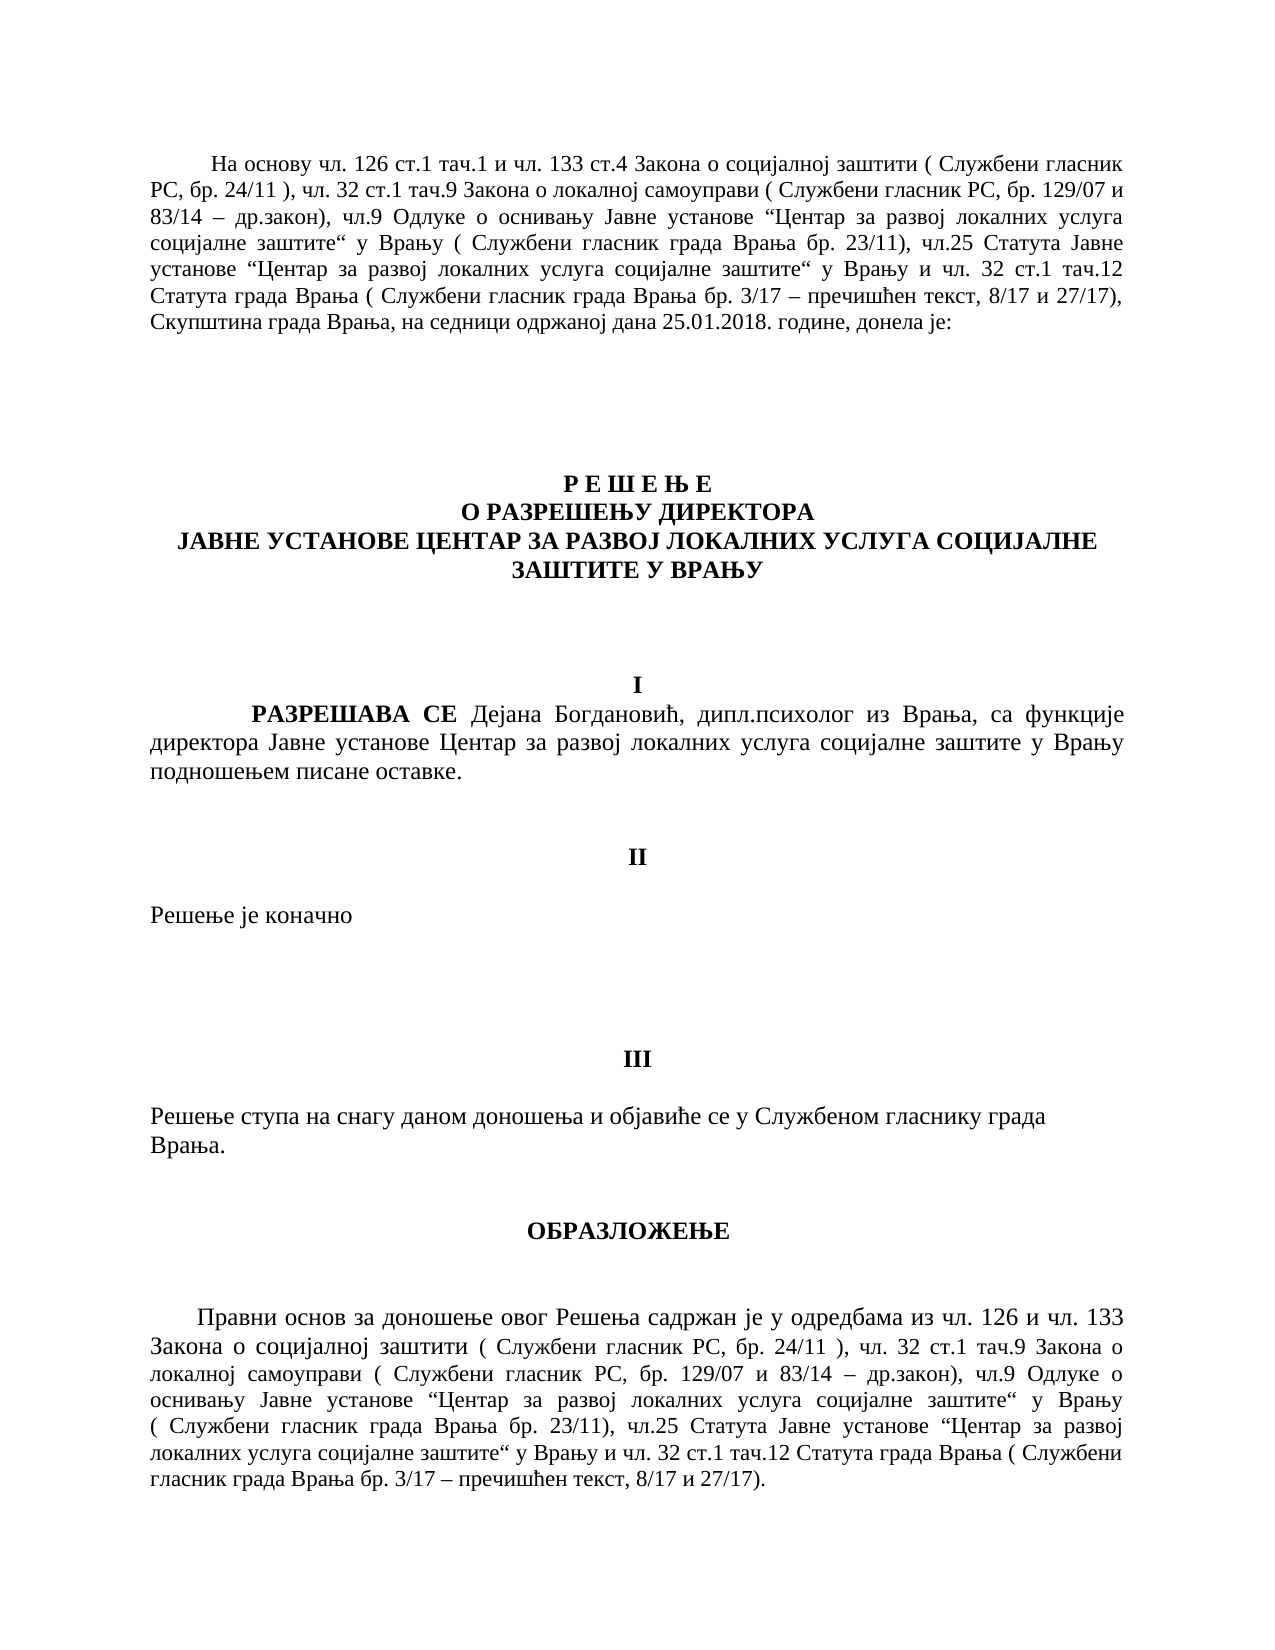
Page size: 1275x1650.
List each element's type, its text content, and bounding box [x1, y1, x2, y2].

text Решење ступа на снагу даном доношења и објавиће се у Службеном гласнику града Врања. [150, 1101, 1125, 1159]
text РАЗРЕШАВА СЕ Дејана Богдановић, дипл.психолог из Врања, са функције директора Јавне установе Центар за развој локалних услуга социјалне заштите у Врању подношењем писане оставке. [150, 699, 1125, 785]
text Решење је коначно [150, 900, 1125, 929]
text ЈАВНЕ УСТАНОВЕ ЦЕНТАР ЗА РАЗВОЈ ЛОКАЛНИХ УСЛУГА СОЦИЈАЛНЕ [150, 526, 1125, 555]
text III [150, 1044, 1125, 1072]
text Правни основ за доношење овог Решења садржан је у одредбама из чл. 126 и чл. 133 Закона о социјалној заштити ( Службени гласник РС, бр. 24/11 ), чл. 32 ст.1 тач.9 Закона о локалној самоуправи ( Службени гласник РС, бр. 129/07 и 83/14 – др.закон), чл.9 Одлуке о оснивању Јавне установе “Центар за развој локалних услуга социјалне заштите“ у Врању ( Службени гласник града Врања бр. 23/11), чл.25 Статута Јавне установе “Центар за развој локалних услуга социјалне заштите“ у Врању и чл. 32 ст.1 тач.12 Статута града Врања ( Службени гласник града Врања бр. 3/17 – пречишћен текст, 8/17 и 27/17). [150, 1302, 1125, 1492]
text II [150, 842, 1125, 871]
text ЗАШТИТЕ У ВРАЊУ [150, 555, 1125, 584]
text Р Е Ш Е Њ Е [150, 469, 1125, 497]
text На основу чл. 126 ст.1 тач.1 и чл. 133 ст.4 Закона о социјалној заштити ( Службени гласник РС, бр. 24/11 ), чл. 32 ст.1 тач.9 Закона о локалној самоуправи ( Службени гласник РС, бр. 129/07 и 83/14 – др.закон), чл.9 Одлуке о оснивању Јавне установе “Центар за развој локалних услуга социјалне заштите“ у Врању ( Службени гласник града Врања бр. 23/11), чл.25 Статута Јавне установе “Центар за развој локалних услуга социјалне заштите“ у Врању и чл. 32 ст.1 тач.12 Статута града Врања ( Службени гласник града Врања бр. 3/17 – пречишћен текст, 8/17 и 27/17), Скупштина града Врања, на седници одржаној дана 25.01.2018. године, донела је: [150, 150, 1125, 334]
text ОБРАЗЛОЖЕЊЕ [150, 1216, 1125, 1245]
text О РАЗРЕШЕЊУ ДИРЕКТОРА [150, 497, 1125, 526]
text I [150, 670, 1125, 699]
